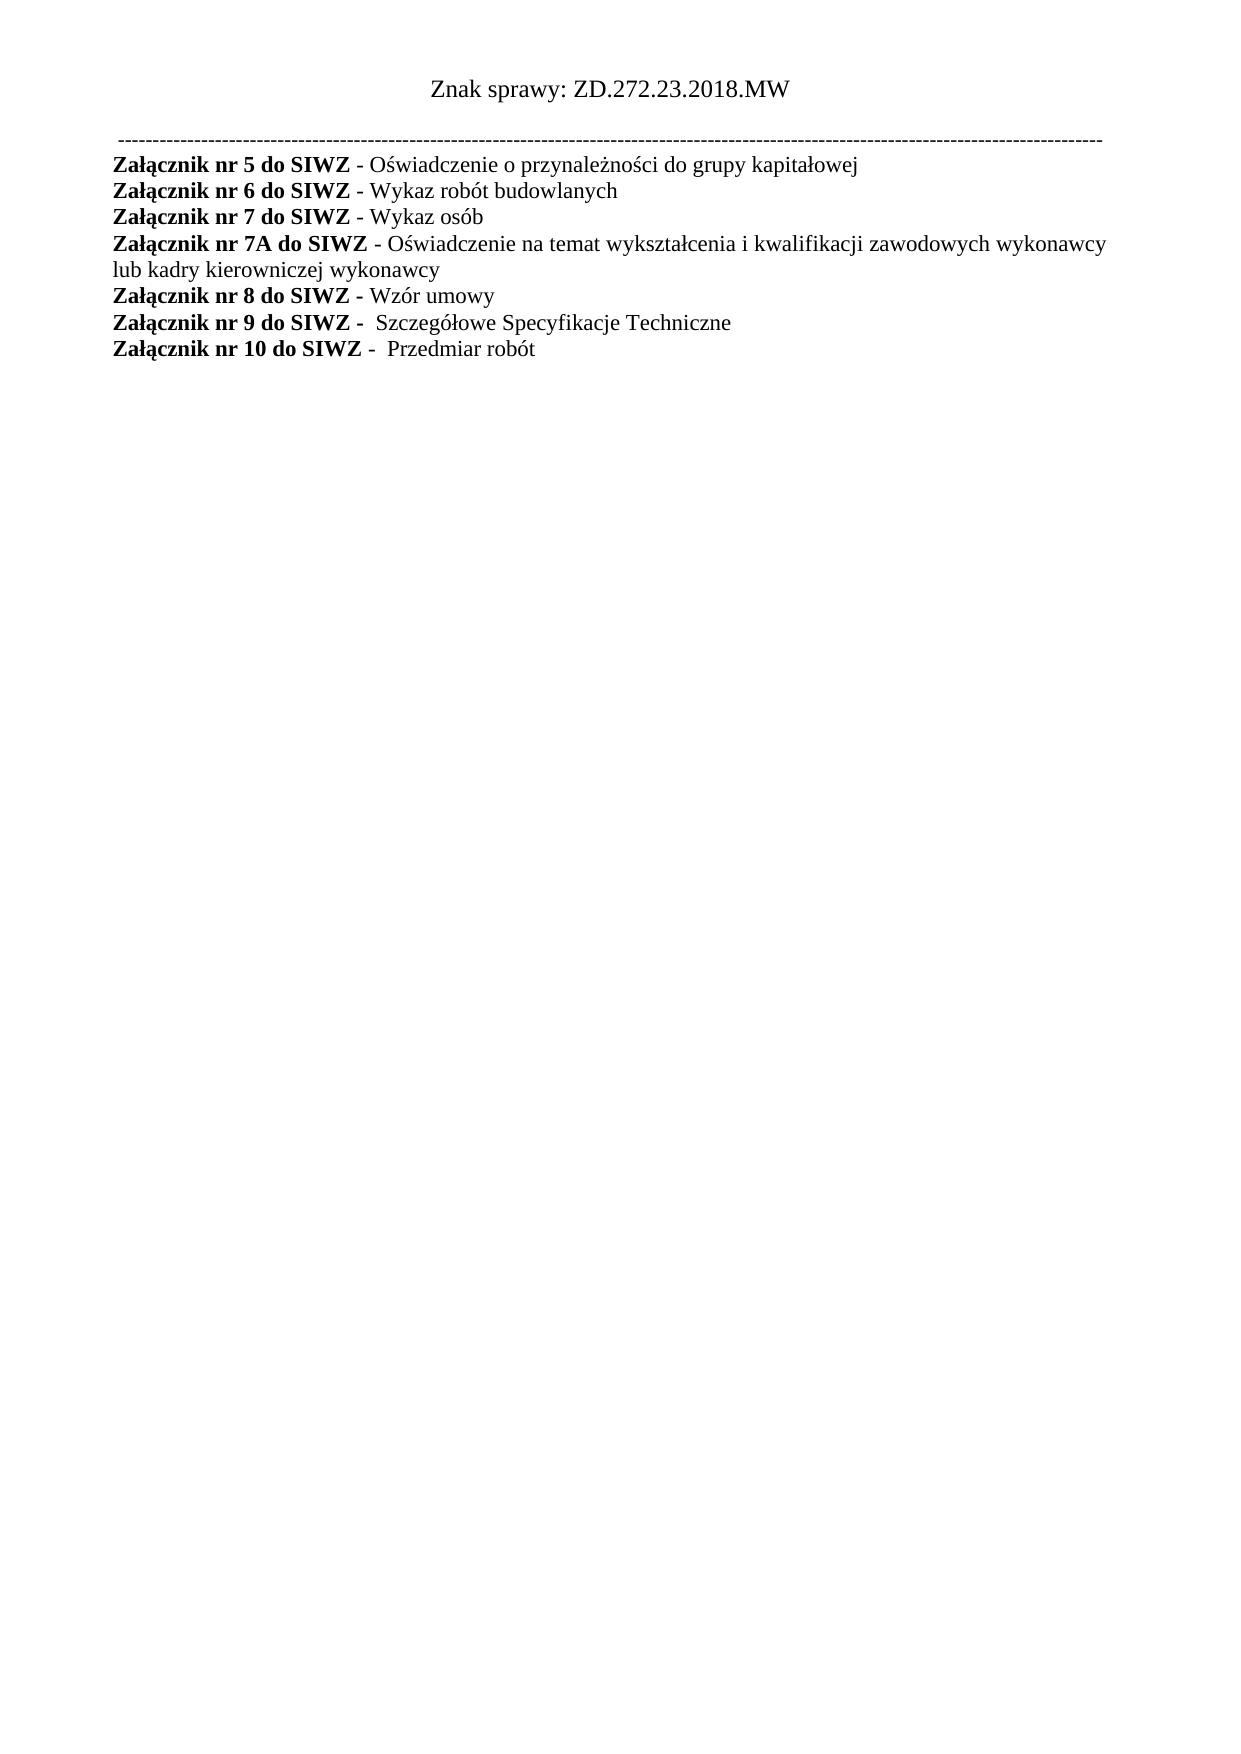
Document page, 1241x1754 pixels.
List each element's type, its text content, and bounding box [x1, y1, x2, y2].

text Załącznik nr 10 do SIWZ - Przedmiar robót [112, 335, 1107, 361]
text Załącznik nr 7A do SIWZ - Oświadczenie na temat wykształcenia i kwalifikacji zawodowych wykonawcy lub kadry kierowniczej wykonawcy [112, 230, 1107, 282]
text Załącznik nr 6 do SIWZ - Wykaz robót budowlanych [112, 177, 1107, 203]
text Załącznik nr 9 do SIWZ - Szczegółowe Specyfikacje Techniczne [112, 309, 1107, 335]
text Załącznik nr 8 do SIWZ - Wzór umowy [112, 282, 1107, 309]
text Załącznik nr 5 do SIWZ - Oświadczenie o przynależności do grupy kapitałowej [112, 151, 1107, 177]
text Załącznik nr 7 do SIWZ - Wykaz osób [112, 203, 1107, 230]
